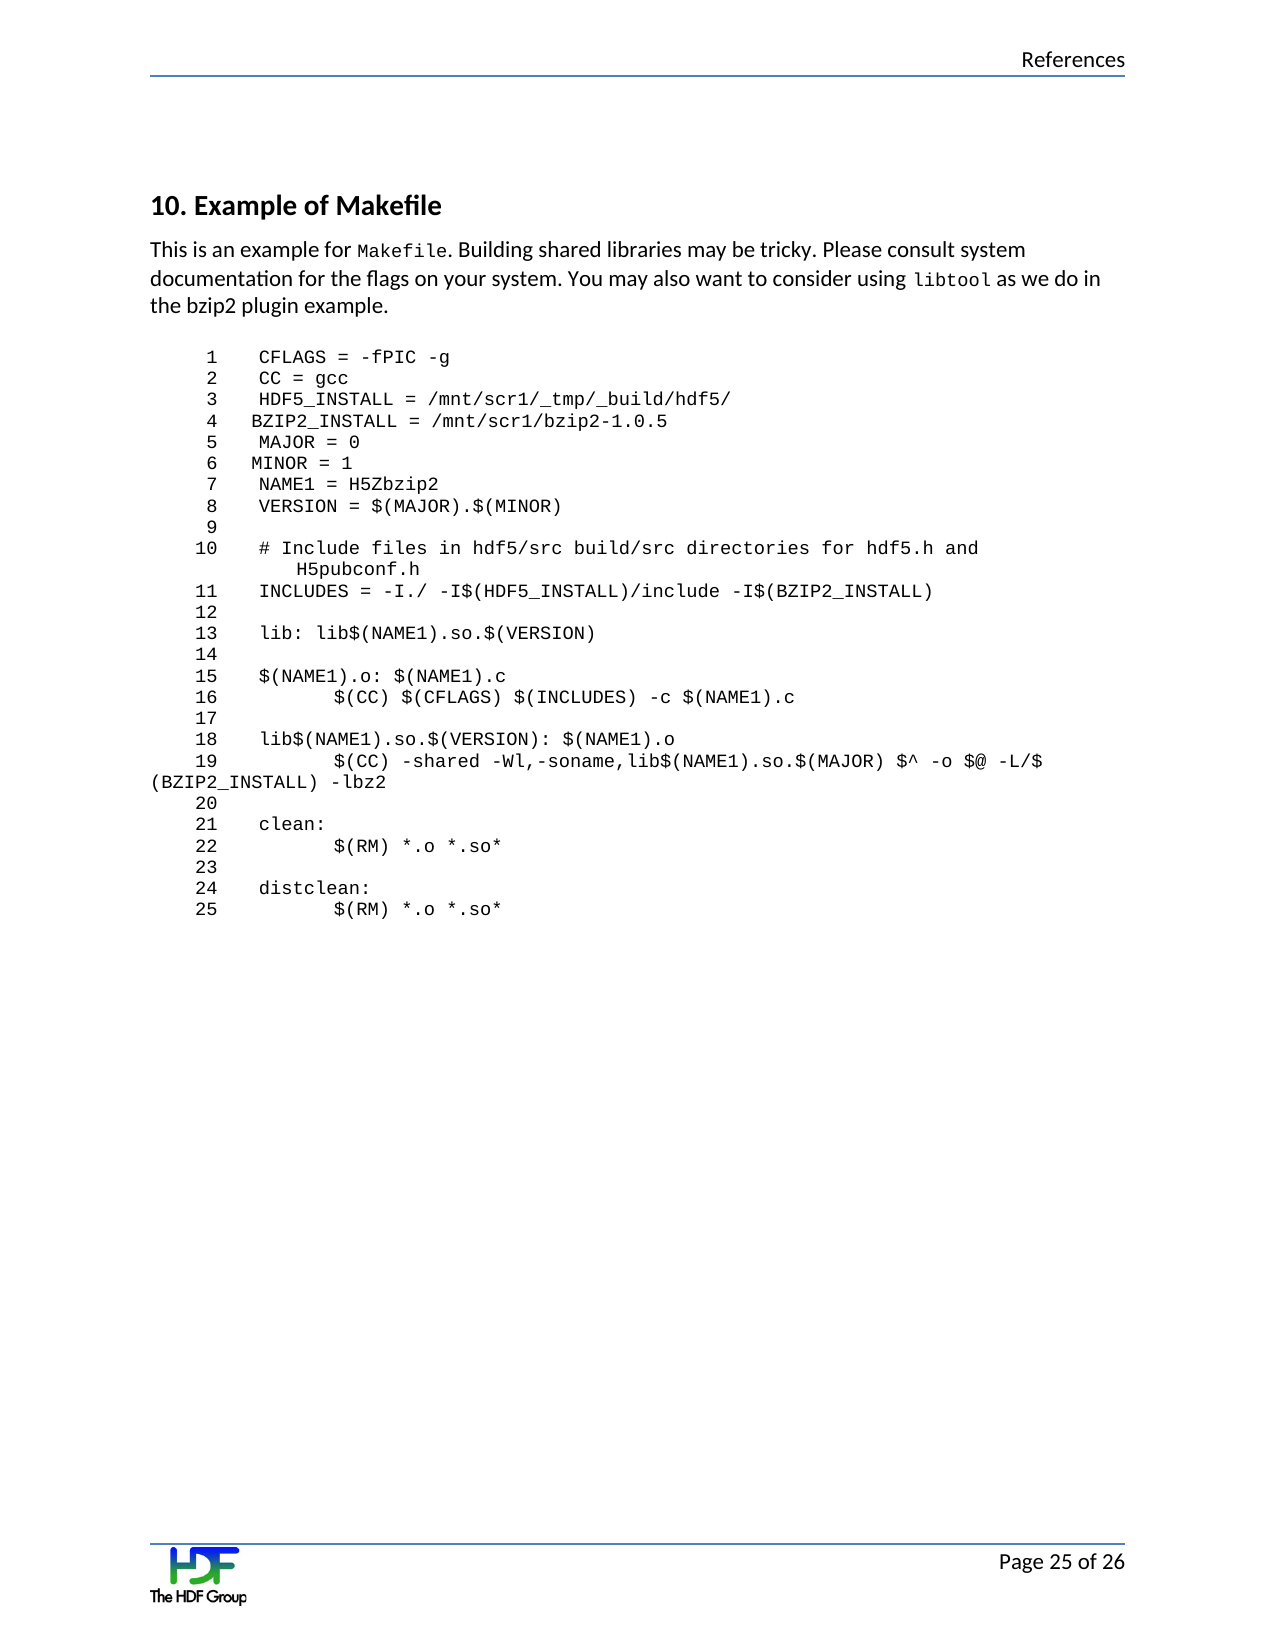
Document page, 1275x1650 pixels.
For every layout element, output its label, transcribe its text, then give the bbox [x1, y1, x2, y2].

text 13 lib: lib$(NAME1).so.$(VERSION) [150, 624, 1125, 645]
text 3 HDF5_INSTALL = /mnt/scr1/_tmp/_build/hdf5/ [150, 390, 1125, 411]
text 19 $(CC) -shared -Wl,-soname,lib$(NAME1).so.$(MAJOR) $^ -o $@ -L/$(BZIP2_INSTALL) -lbz2 [150, 751, 1125, 794]
text 14 [150, 645, 1125, 666]
text 21 clean: [150, 815, 1125, 836]
text 6 MINOR = 1 [150, 454, 1125, 475]
text 23 [150, 858, 1125, 879]
text 8 VERSION = $(MAJOR).$(MINOR) [150, 496, 1125, 518]
text 15 $(NAME1).o: $(NAME1).c [150, 666, 1125, 688]
text 1 CFLAGS = -fPIC -g [150, 348, 1125, 369]
text 17 [150, 709, 1125, 730]
text 16 $(CC) $(CFLAGS) $(INCLUDES) -c $(NAME1).c [150, 688, 1125, 709]
text 2 CC = gcc [150, 369, 1125, 390]
text 20 [150, 794, 1125, 815]
text 22 $(RM) *.o *.so* [150, 836, 1125, 858]
picture [150, 1547, 247, 1606]
text 11 INCLUDES = -I./ -I$(HDF5_INSTALL)/include -I$(BZIP2_INSTALL) [150, 581, 1125, 603]
text 9 [150, 518, 1125, 539]
text 25 $(RM) *.o *.so* [150, 900, 1125, 921]
text 10 # Include files in hdf5/src build/src directories for hdf5.h and [150, 539, 1125, 560]
text 12 [150, 603, 1125, 624]
text 4 BZIP2_INSTALL = /mnt/scr1/bzip2-1.0.5 [150, 411, 1125, 433]
text H5pubconf.h [150, 560, 1125, 581]
text 18 lib$(NAME1).so.$(VERSION): $(NAME1).o [150, 730, 1125, 751]
text 5 MAJOR = 0 [150, 433, 1125, 454]
text 24 distclean: [150, 879, 1125, 900]
text This is an example for Makefile. Building shared libraries may be tricky. Please consult system documentation for the flags on your system. You may also want to consider using libtool as we do in the bzip2 plugin example. [150, 236, 1125, 320]
text 7 NAME1 = H5Zbzip2 [150, 475, 1125, 496]
subtitle Example of Makefile [150, 187, 1125, 223]
